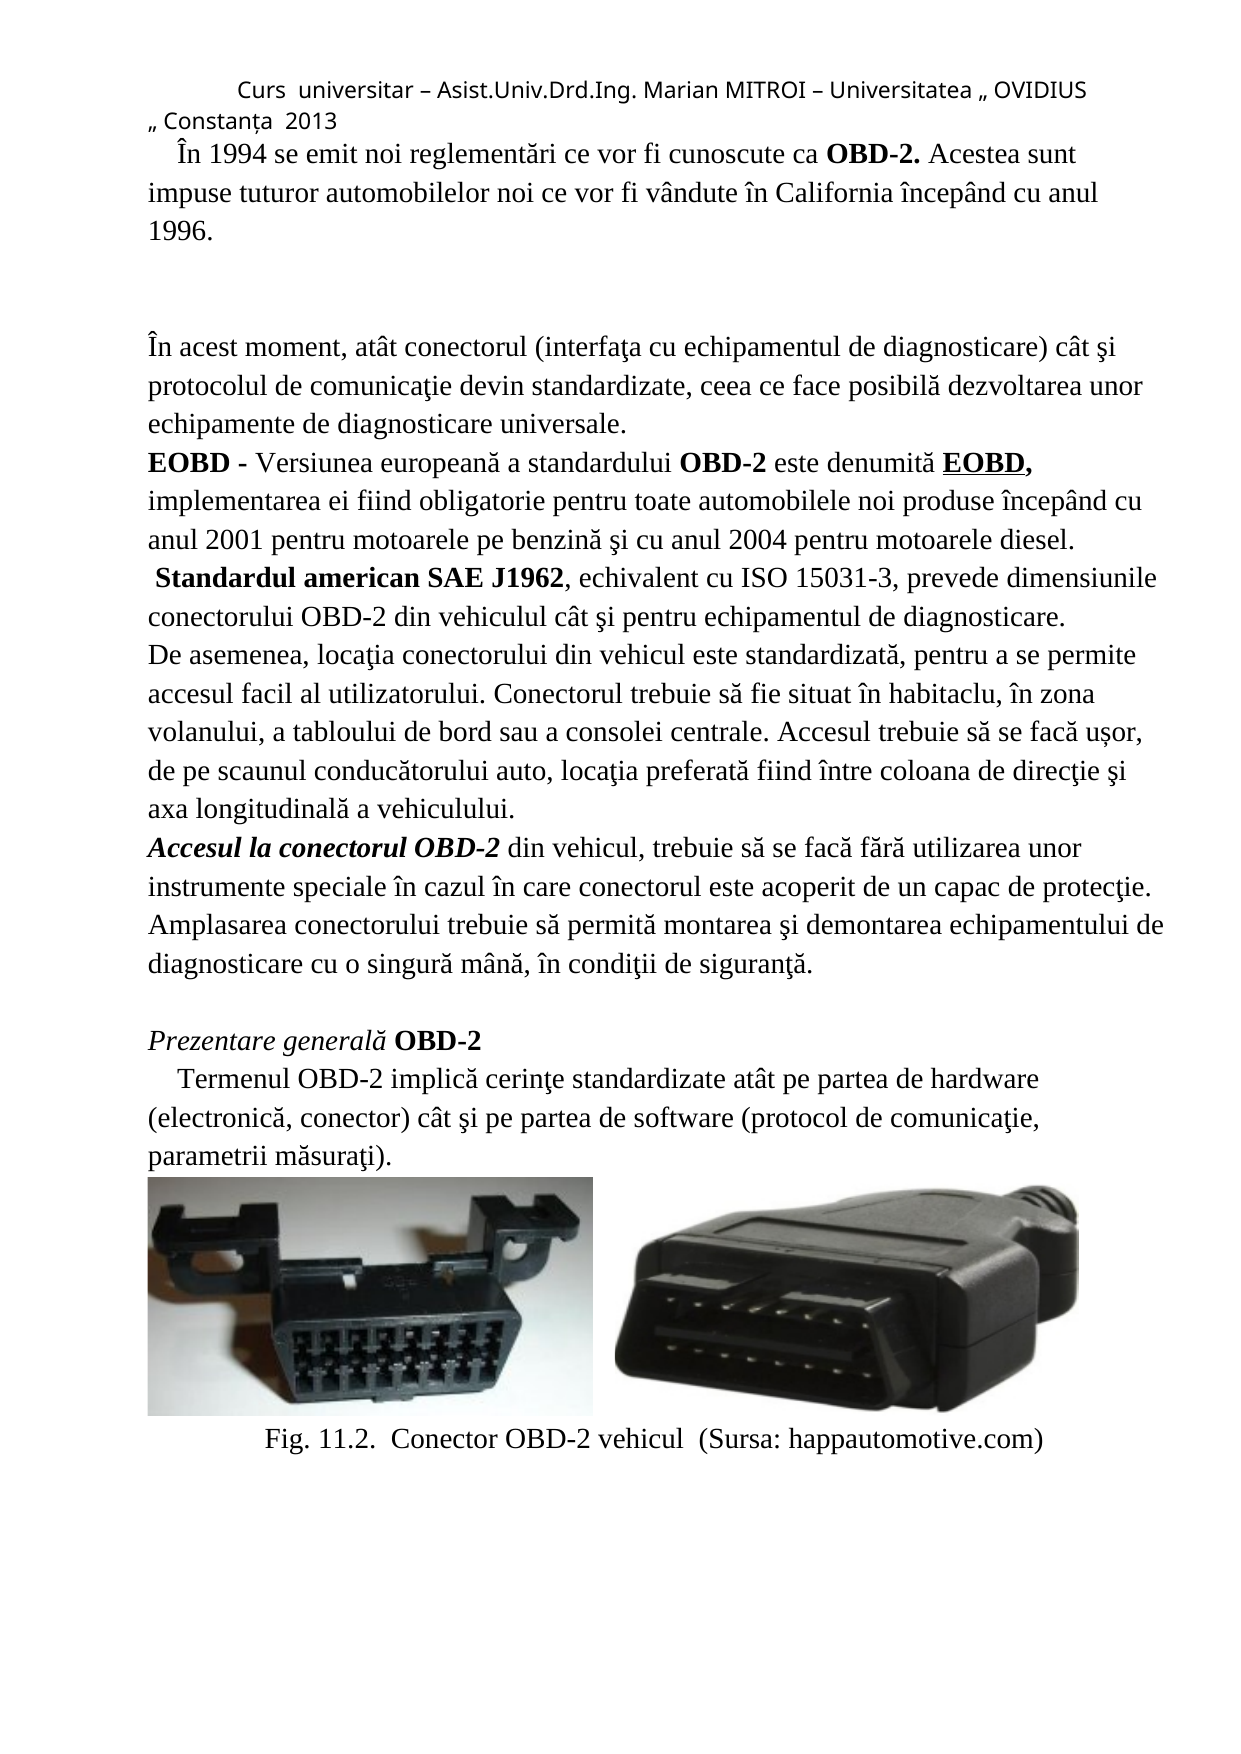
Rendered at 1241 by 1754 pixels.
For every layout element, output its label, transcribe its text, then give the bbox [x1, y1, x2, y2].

text În acest moment, atât conectorul (interfaţa cu echipamentul de diagnosticare) cât şi protocolul de comunicaţie devin standardizate, ceea ce face posibilă dezvoltarea unor echipamente de diagnosticare universale. [148, 329, 1165, 440]
text EOBD - Versiunea europeană a standardului OBD-2 este denumită EOBD, implementarea ei fiind obligatorie pentru toate automobilele noi produse începând cu anul 2001 pentru motoarele pe benzină şi cu anul 2004 pentru motoarele diesel. [148, 445, 1165, 555]
text În 1994 se emit noi reglementări ce vor fi cunoscute ca OBD-2. Acestea sunt impuse tuturor automobilelor noi ce vor fi vândute în California începând cu anul 1996. [148, 136, 1165, 247]
text De asemenea, locaţia conectorului din vehicul este standardizată, pentru a se permite accesul facil al utilizatorului. Conectorul trebuie să fie situat în habitaclu, în zona volanului, a tabloului de bord sau a consolei centrale. Accesul trebuie să se facă ușor, de pe scaunul conducătorului auto, locaţia preferată fiind între coloana de direcţie şi axa longitudinală a vehiculului. [148, 637, 1165, 825]
text Fig. 11.2. Conector OBD-2 vehicul (Sursa: happautomotive.com) [148, 1421, 1165, 1454]
text Accesul la conectorul OBD-2 din vehicul, trebuie să se facă fără utilizarea unor instrumente speciale în cazul în care conectorul este acoperit de un capac de protecţie. Amplasarea conectorului trebuie să permită montarea şi demontarea echipamentului de diagnosticare cu o singură mână, în condiţii de siguranţă. [148, 830, 1165, 979]
text Termenul OBD-2 implică cerinţe standardizate atât pe partea de hardware (electronică, conector) cât şi pe partea de software (protocol de comunicaţie, parametrii măsuraţi). [148, 1061, 1165, 1172]
text Standardul american SAE J1962, echivalent cu ISO 15031-3, prevede dimensiunile conectorului OBD-2 din vehiculul cât şi pentru echipamentul de diagnosticare. [148, 560, 1165, 632]
text Prezentare generală OBD-2 [148, 1023, 1165, 1056]
picture [614, 1183, 1079, 1416]
picture [147, 1177, 593, 1416]
